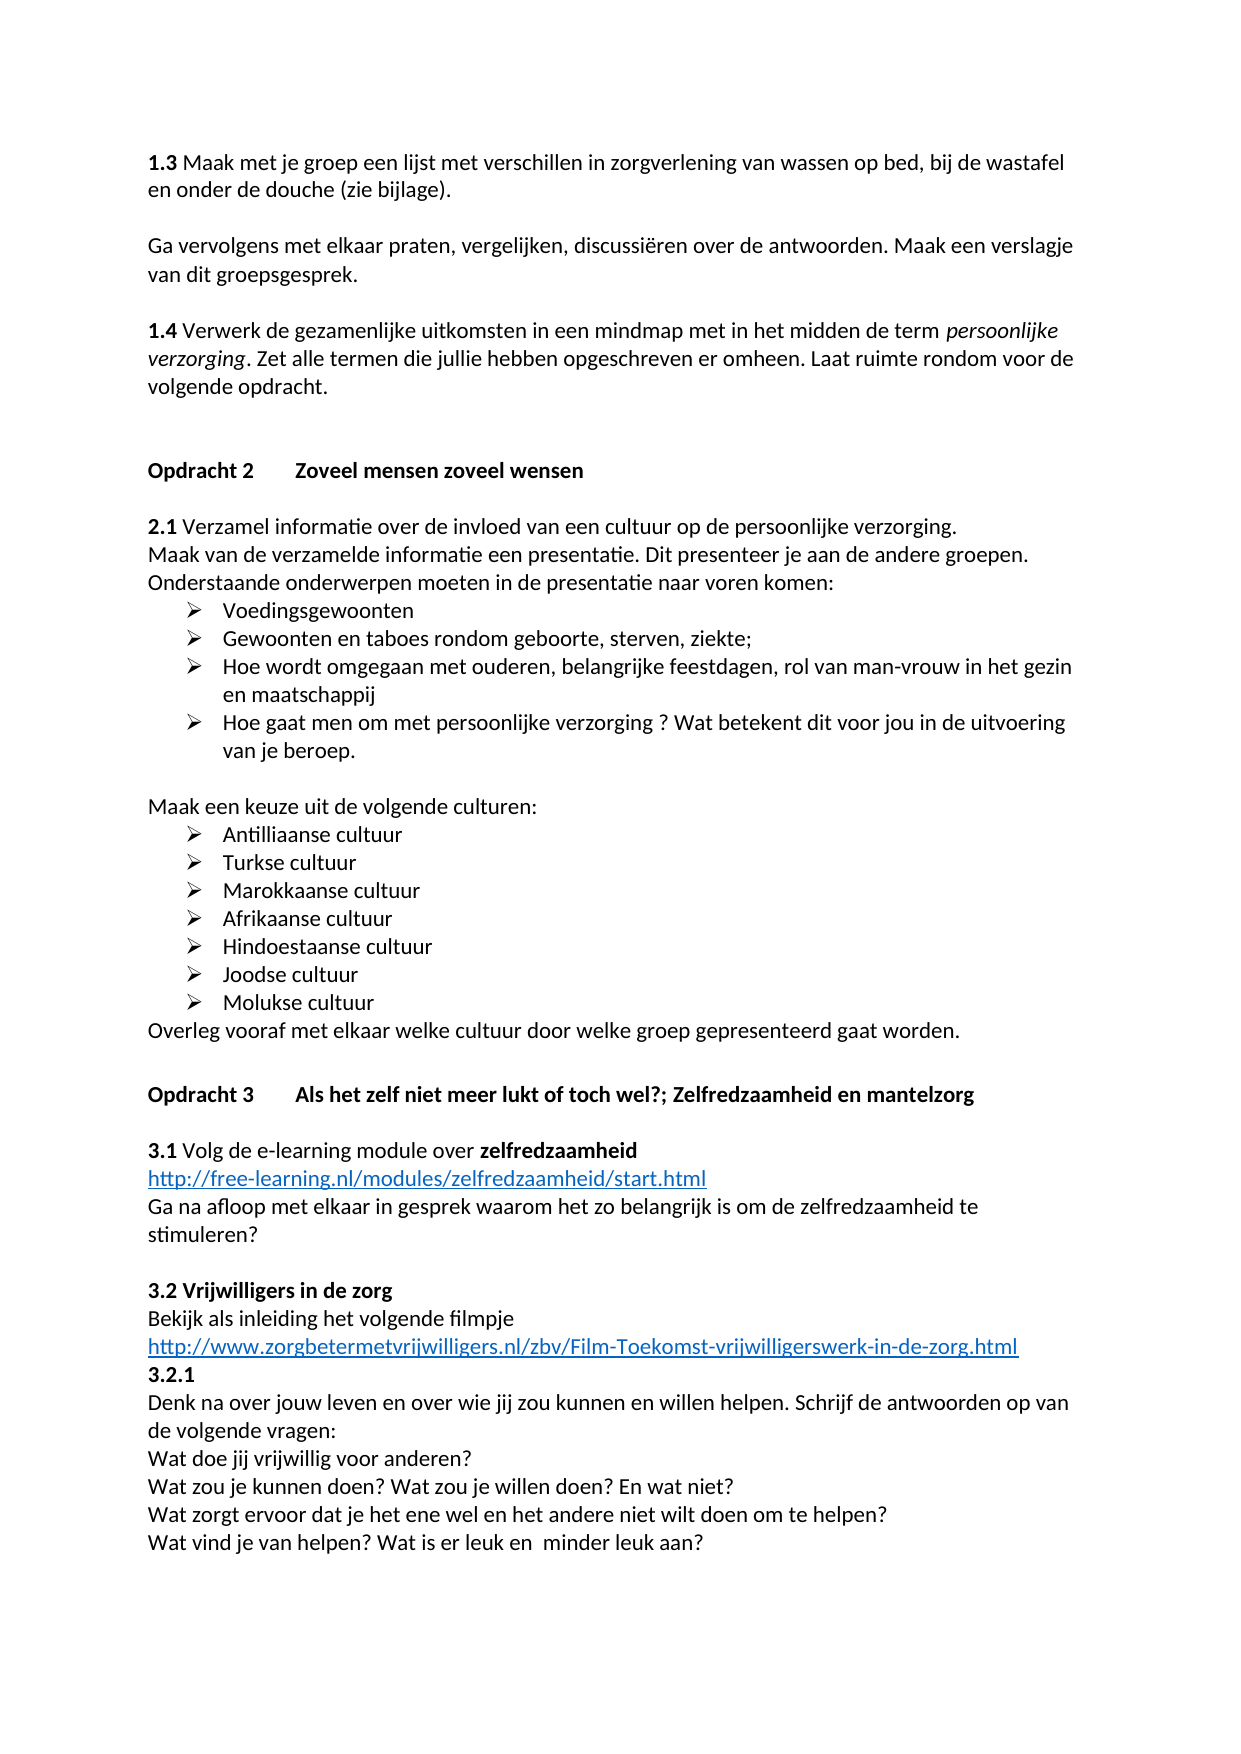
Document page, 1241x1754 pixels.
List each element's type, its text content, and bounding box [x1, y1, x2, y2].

list Antilliaanse cultuur [185, 820, 1093, 848]
list Hoe wordt omgegaan met ouderen, belangrijke feestdagen, rol van man-vrouw in het gezin en maatschappij [185, 652, 1093, 708]
list Hindoestaanse cultuur [185, 932, 1093, 960]
text Wat zorgt ervoor dat je het ene wel en het andere niet wilt doen om te helpen? [148, 1500, 1093, 1528]
list Joodse cultuur [185, 960, 1093, 988]
text http://free-learning.nl/modules/zelfredzaamheid/start.html [148, 1164, 1093, 1192]
text Opdracht 3 Als het zelf niet meer lukt of toch wel?; Zelfredzaamheid en mantelzorg [148, 1080, 1093, 1108]
text Ga vervolgens met elkaar praten, vergelijken, discussiëren over de antwoorden. Maak een verslagje van dit groepsgesprek. [148, 232, 1093, 288]
text Opdracht 2 Zoveel mensen zoveel wensen [148, 456, 1093, 484]
list Marokkaanse cultuur [185, 876, 1093, 904]
list Gewoonten en taboes rondom geboorte, sterven, ziekte; [185, 624, 1093, 652]
list Voedingsgewoonten [185, 596, 1093, 624]
text 1.4 Verwerk de gezamenlijke uitkomsten in een mindmap met in het midden de term persoonlijke verzorging. Zet alle termen die jullie hebben opgeschreven er omheen. Laat ruimte rondom voor de volgende opdracht. [148, 316, 1093, 400]
text Maak een keuze uit de volgende culturen: [148, 792, 1093, 820]
text 3.2 Vrijwilligers in de zorg [148, 1276, 1093, 1304]
text Denk na over jouw leven en over wie jij zou kunnen en willen helpen. Schrijf de antwoorden op van de volgende vragen: [148, 1388, 1093, 1444]
text 2.1 Verzamel informatie over de invloed van een cultuur op de persoonlijke verzorging. [148, 512, 1093, 540]
text http://www.zorgbetermetvrijwilligers.nl/zbv/Film-Toekomst-vrijwilligerswerk-in-de-zorg.html [148, 1332, 1093, 1360]
text Bekijk als inleiding het volgende filmpje [148, 1304, 1093, 1332]
text Overleg vooraf met elkaar welke cultuur door welke groep gepresenteerd gaat worden. [148, 1016, 1093, 1044]
list Molukse cultuur [185, 988, 1093, 1016]
text Wat doe jij vrijwillig voor anderen? [148, 1444, 1093, 1472]
text 1.3 Maak met je groep een lijst met verschillen in zorgverlening van wassen op bed, bij de wastafel en onder de douche (zie bijlage). [148, 148, 1093, 204]
text Maak van de verzamelde informatie een presentatie. Dit presenteer je aan de andere groepen. Onderstaande onderwerpen moeten in de presentatie naar voren komen: [148, 540, 1093, 596]
list Afrikaanse cultuur [185, 904, 1093, 932]
list Hoe gaat men om met persoonlijke verzorging ? Wat betekent dit voor jou in de uitvoering van je beroep. [185, 708, 1093, 764]
text Wat zou je kunnen doen? Wat zou je willen doen? En wat niet? [148, 1472, 1093, 1500]
list Turkse cultuur [185, 848, 1093, 876]
text Ga na afloop met elkaar in gesprek waarom het zo belangrijk is om de zelfredzaamheid te stimuleren? [148, 1192, 1093, 1248]
text 3.1 Volg de e-learning module over zelfredzaamheid [148, 1136, 1093, 1164]
text 3.2.1 [148, 1360, 1093, 1388]
text Wat vind je van helpen? Wat is er leuk en minder leuk aan? [148, 1528, 1093, 1556]
